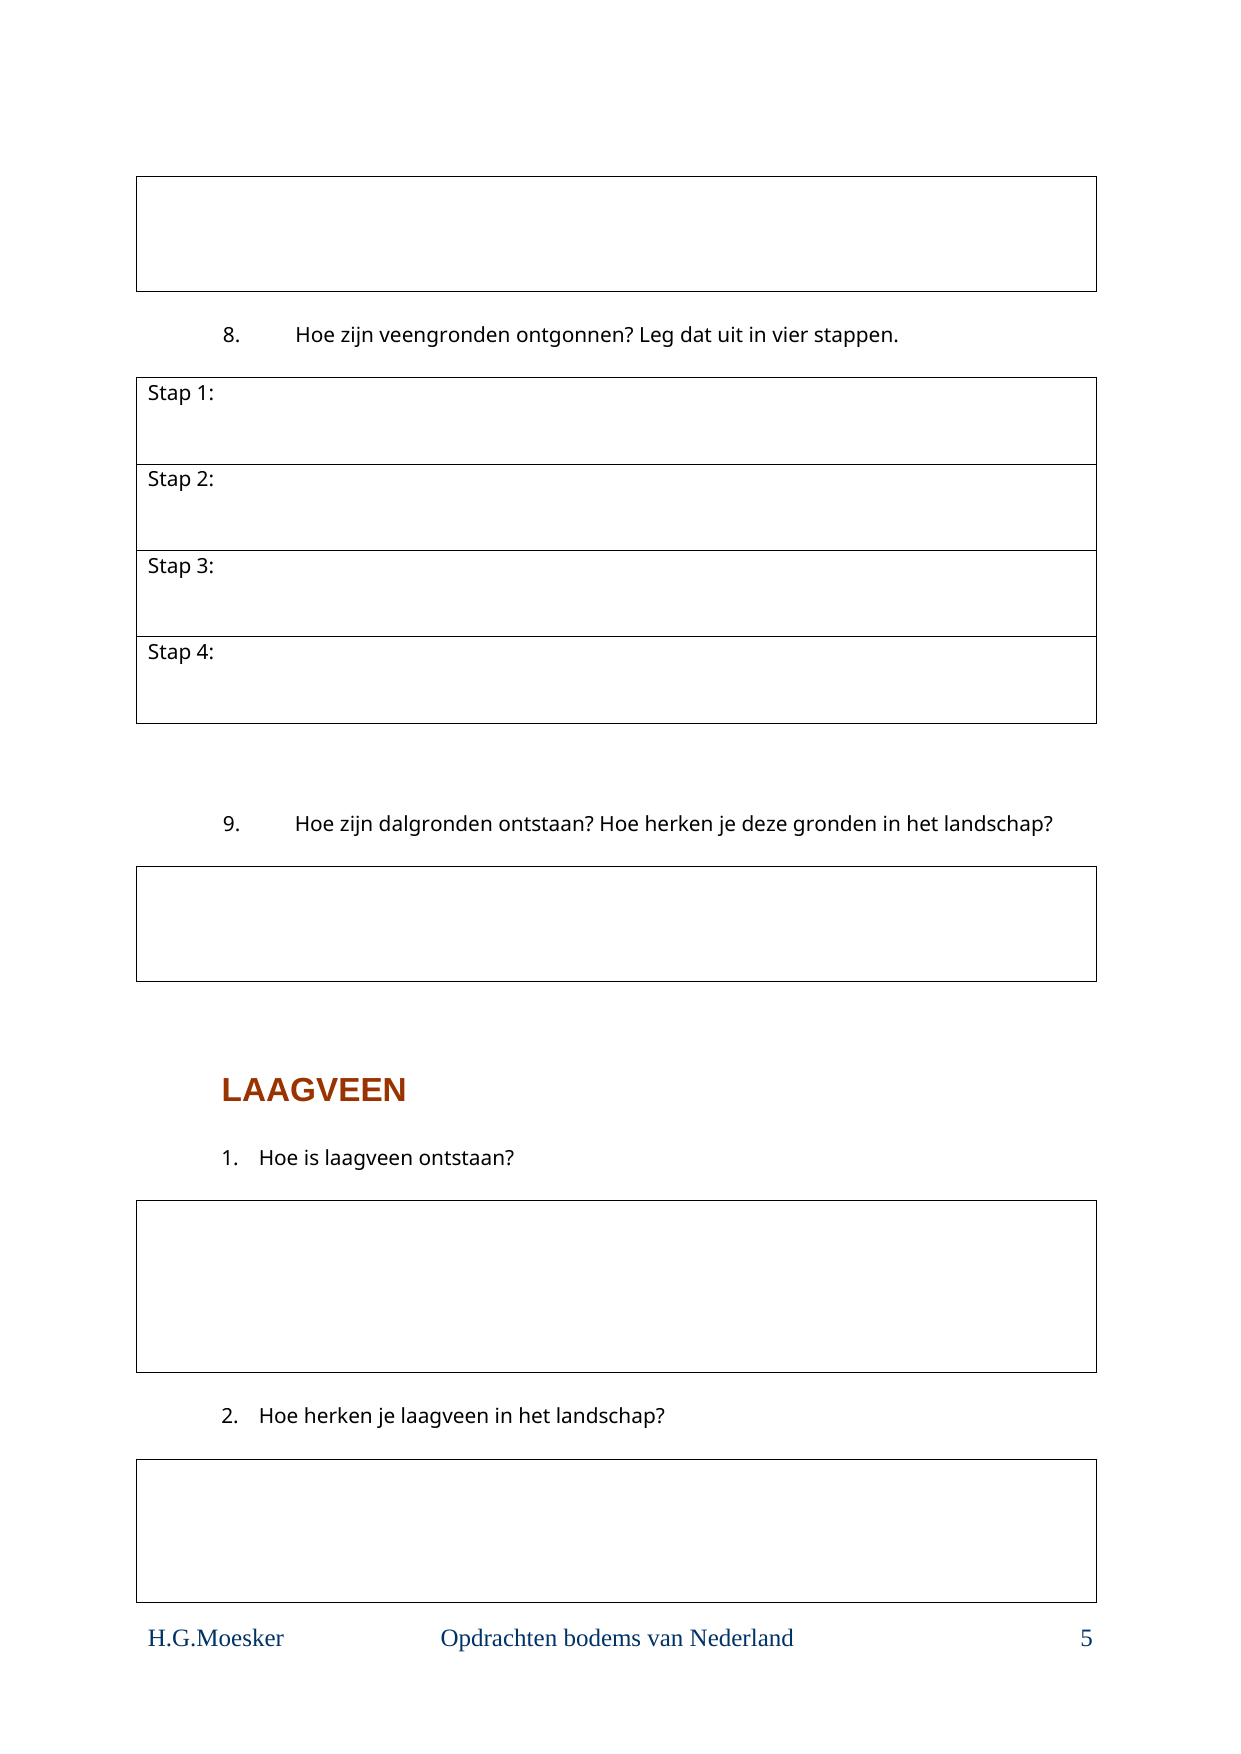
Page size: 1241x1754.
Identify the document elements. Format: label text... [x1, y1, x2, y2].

text 8. Hoe zijn veengronden ontgonnen? Leg dat uit in vier stappen. [223, 320, 1093, 349]
list Hoe herken je laagveen in het landschap? [221, 1402, 1093, 1430]
table_header [137, 177, 1096, 291]
table_cell Stap 4: [137, 637, 1096, 723]
table_header [137, 1201, 1096, 1372]
table_header [137, 867, 1096, 981]
text 9. Hoe zijn dalgronden ontstaan? Hoe herken je deze gronden in het landschap? [223, 809, 1093, 838]
table_cell Stap 2: [137, 465, 1096, 550]
table_header Stap 1: [137, 378, 1096, 463]
table_header [137, 1460, 1096, 1602]
list Hoe is laagveen ontstaan? [221, 1143, 1093, 1172]
table_cell Stap 3: [137, 551, 1096, 636]
subtitle LAAGVEEN [148, 1070, 1093, 1109]
